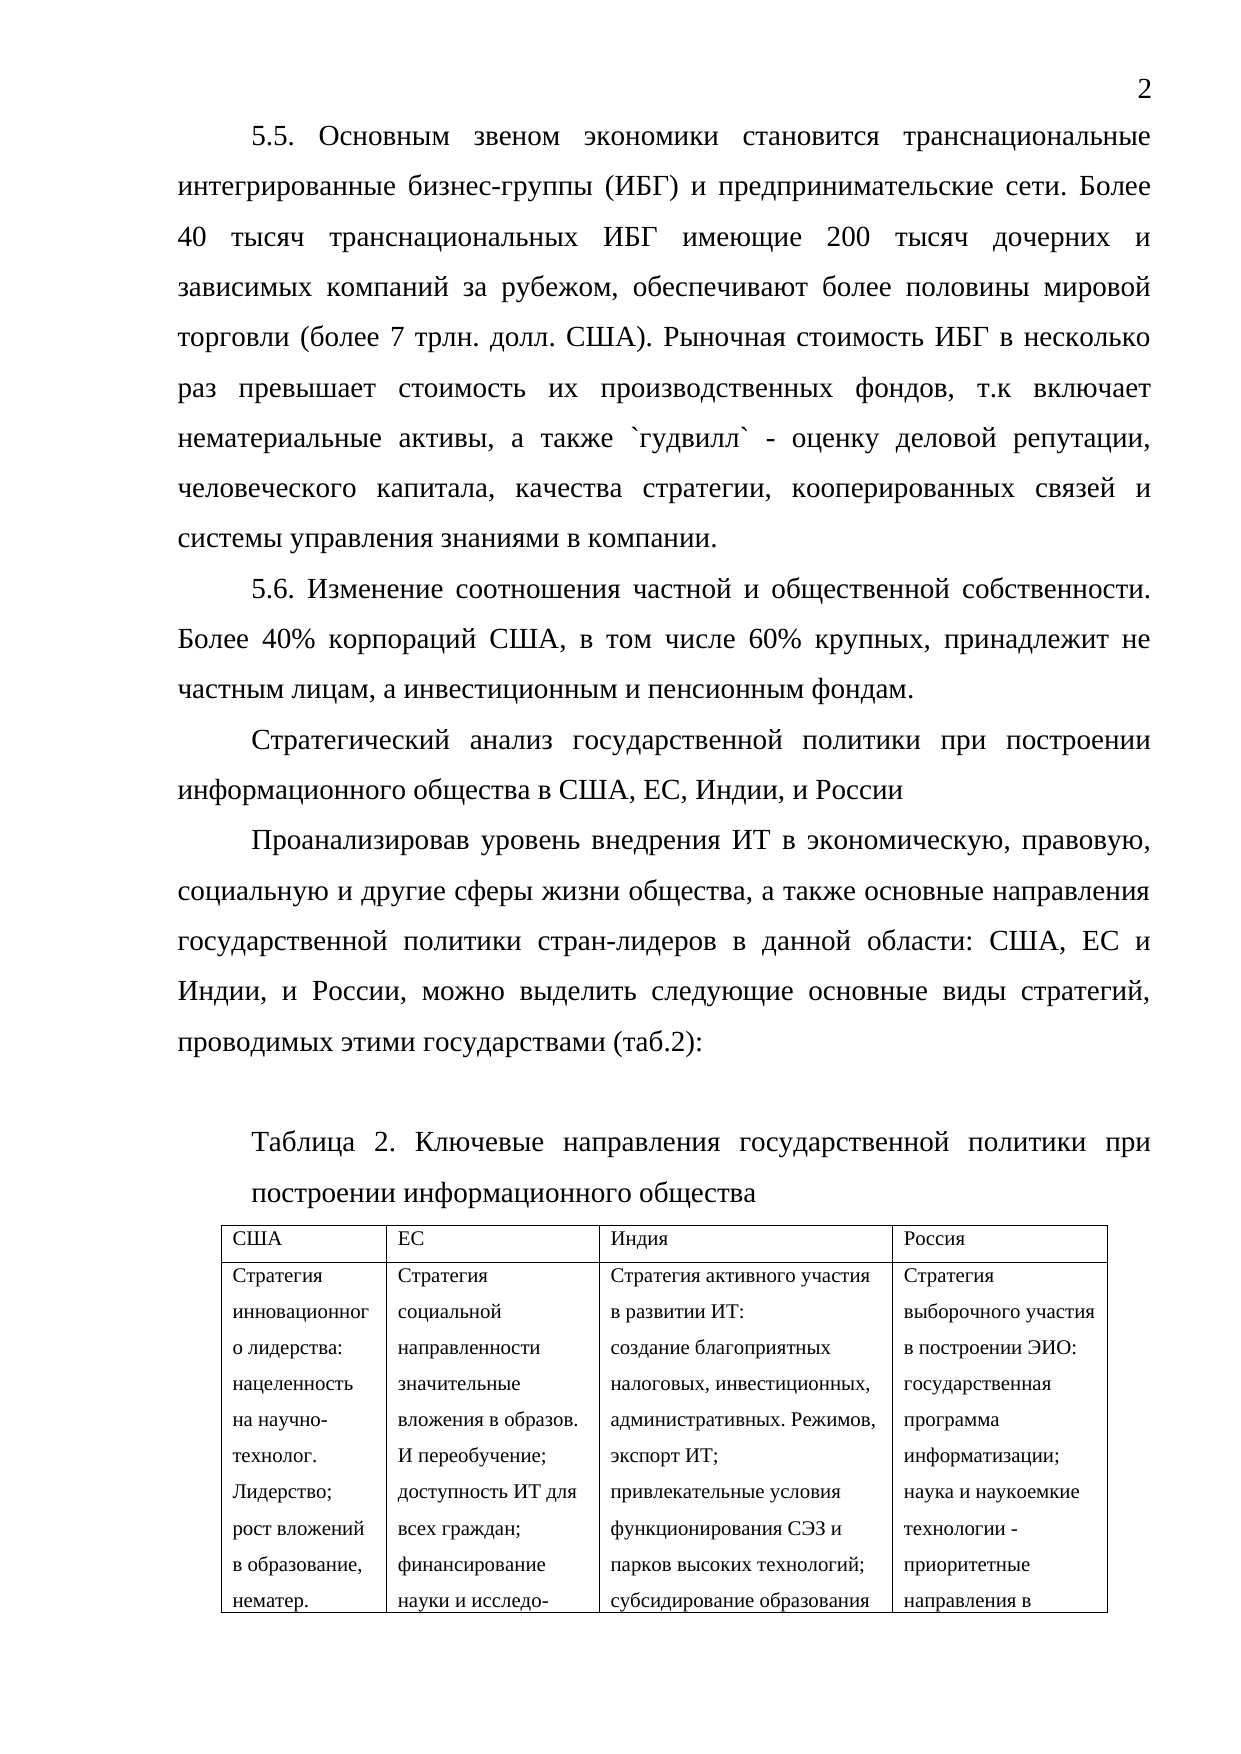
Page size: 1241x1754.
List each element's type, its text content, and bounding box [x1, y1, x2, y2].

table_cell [893, 1263, 1107, 1612]
text 5.6. Изменение соотношения частной и общественной собственности. Более 40% корпораций США, в том числе 60% крупных, принадлежит не частным лицам, а инвестиционным и пенсионным фондам. [177, 571, 1152, 705]
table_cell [387, 1263, 599, 1612]
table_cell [600, 1263, 892, 1612]
table_header Россия [893, 1226, 1107, 1262]
text Стратегический анализ государственной политики при построении информационного общества в США, ЕС, Индии, и России [177, 722, 1152, 806]
text Проанализировав уровень внедрения ИТ в экономическую, правовую, социальную и другие сферы жизни общества, а также основные направления государственной политики стран-лидеров в данной области: США, ЕС и Индии, и России, можно выделить следующие основные виды стратегий, проводимых этими государствами (таб.2): [177, 822, 1152, 1057]
table_header Индия [600, 1226, 892, 1262]
table_header ЕС [387, 1226, 599, 1262]
table_header США [222, 1226, 386, 1262]
text 5.5. Основным звеном экономики становится транснациональные интегрированные бизнес-группы (ИБГ) и предпринимательские сети. Более 40 тысяч транснациональных ИБГ имеющие 200 тысяч дочерних и зависимых компаний за рубежом, обеспечивают более половины мировой торговли (более 7 трлн. долл. США). Рыночная стоимость ИБГ в несколько раз превышает стоимость их производственных фондов, т.к включает нематериальные активы, а также `гудвилл` - оценку деловой репутации, человеческого капитала, качества стратегии, кооперированных связей и системы управления знаниями в компании. [177, 118, 1152, 554]
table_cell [222, 1263, 386, 1612]
text Таблица 2. Ключевые направления государственной политики при построении информационного общества [251, 1124, 1152, 1208]
